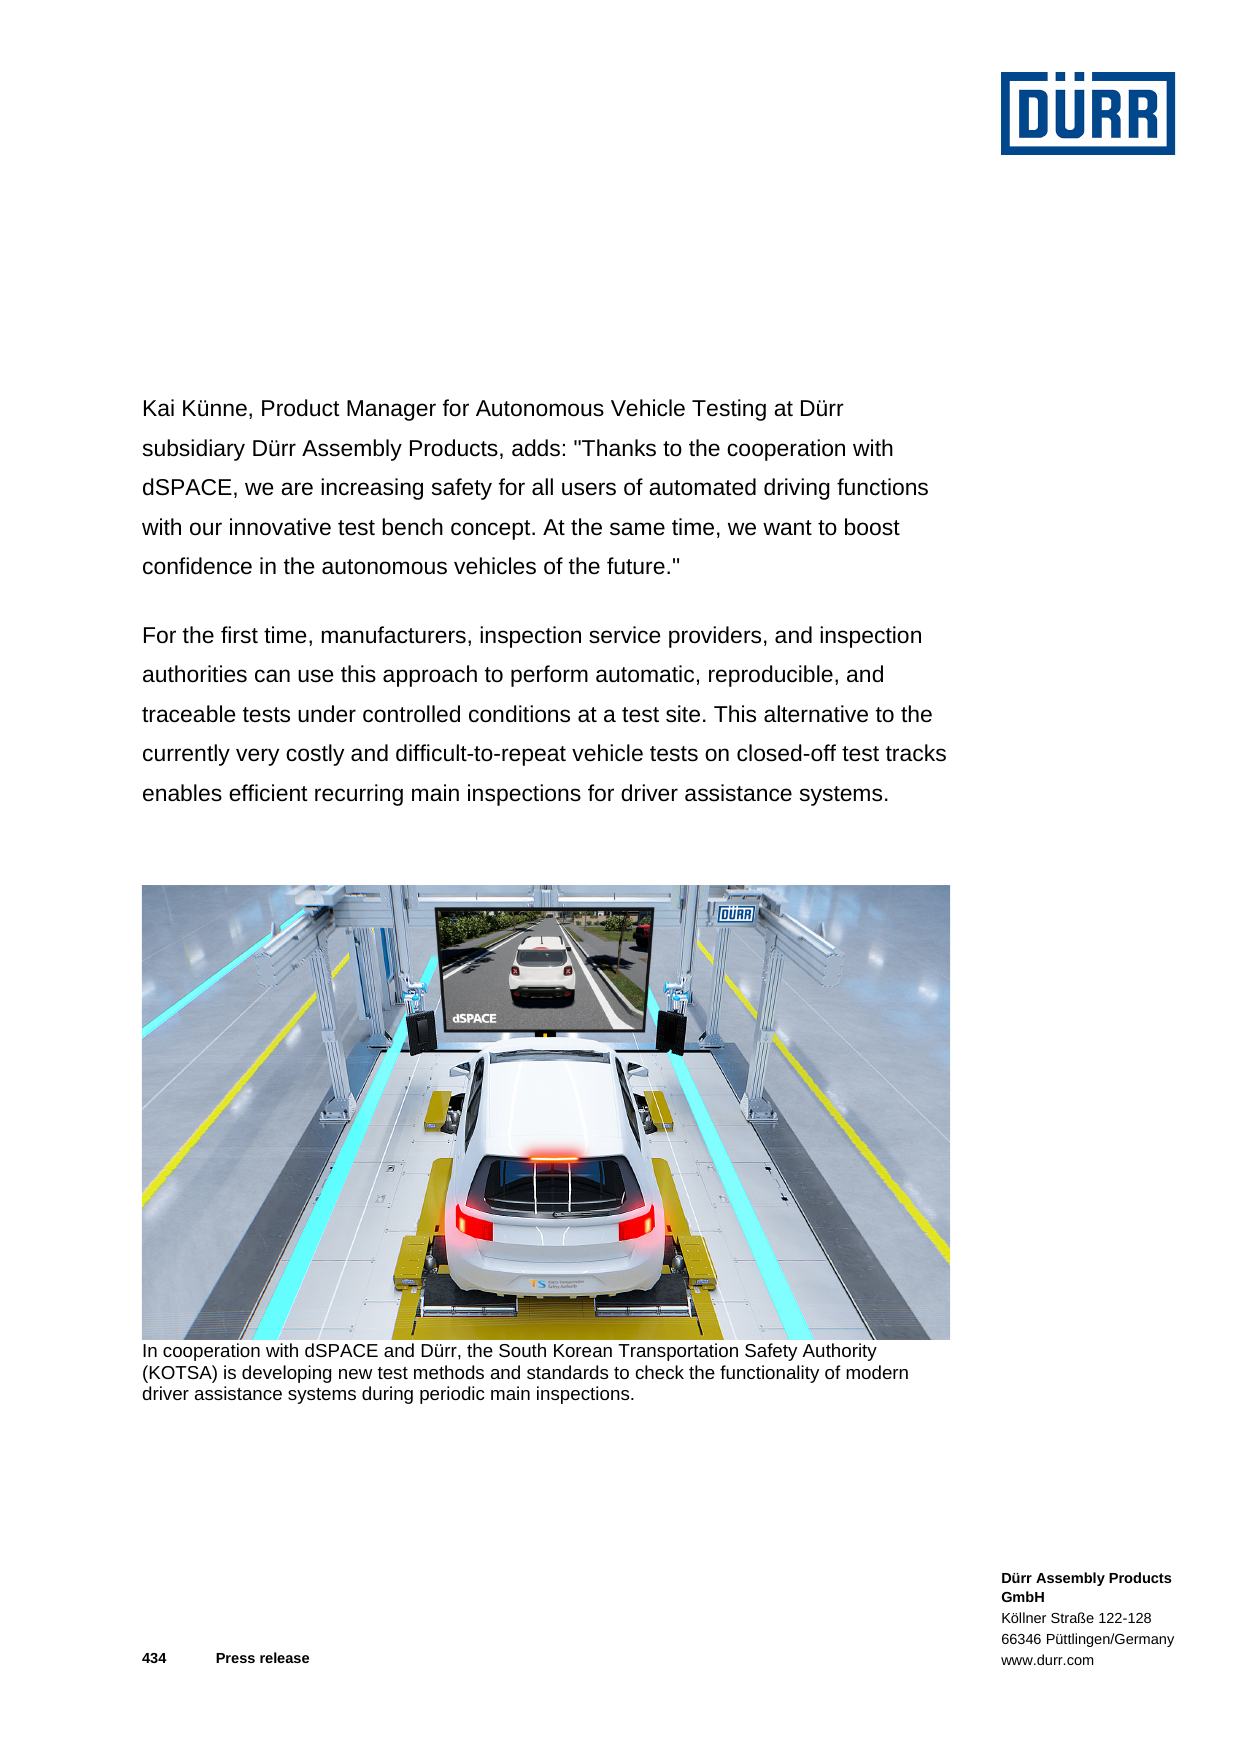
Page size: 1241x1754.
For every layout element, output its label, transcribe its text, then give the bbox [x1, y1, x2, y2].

text Kai Künne, Product Manager for Autonomous Vehicle Testing at Dürr subsidiary Dürr Assembly Products, adds: "Thanks to the cooperation with dSPACE, we are increasing safety for all users of automated driving functions with our innovative test bench concept. At the same time, we want to boost confidence in the autonomous vehicles of the future." [142, 395, 951, 579]
picture [1001, 72, 1175, 155]
text In cooperation with dSPACE and Dürr, the South Korean Transportation Safety Authority (KOTSA) is developing new test methods and standards to check the functionality of modern driver assistance systems during periodic main inspections. [142, 1340, 951, 1404]
picture [141, 885, 951, 1340]
text For the first time, manufacturers, inspection service providers, and inspection authorities can use this approach to perform automatic, reproducible, and traceable tests under controlled conditions at a test site. This alternative to the currently very costly and difficult-to-repeat vehicle tests on closed-off test tracks enables efficient recurring main inspections for driver assistance systems. [142, 622, 951, 806]
